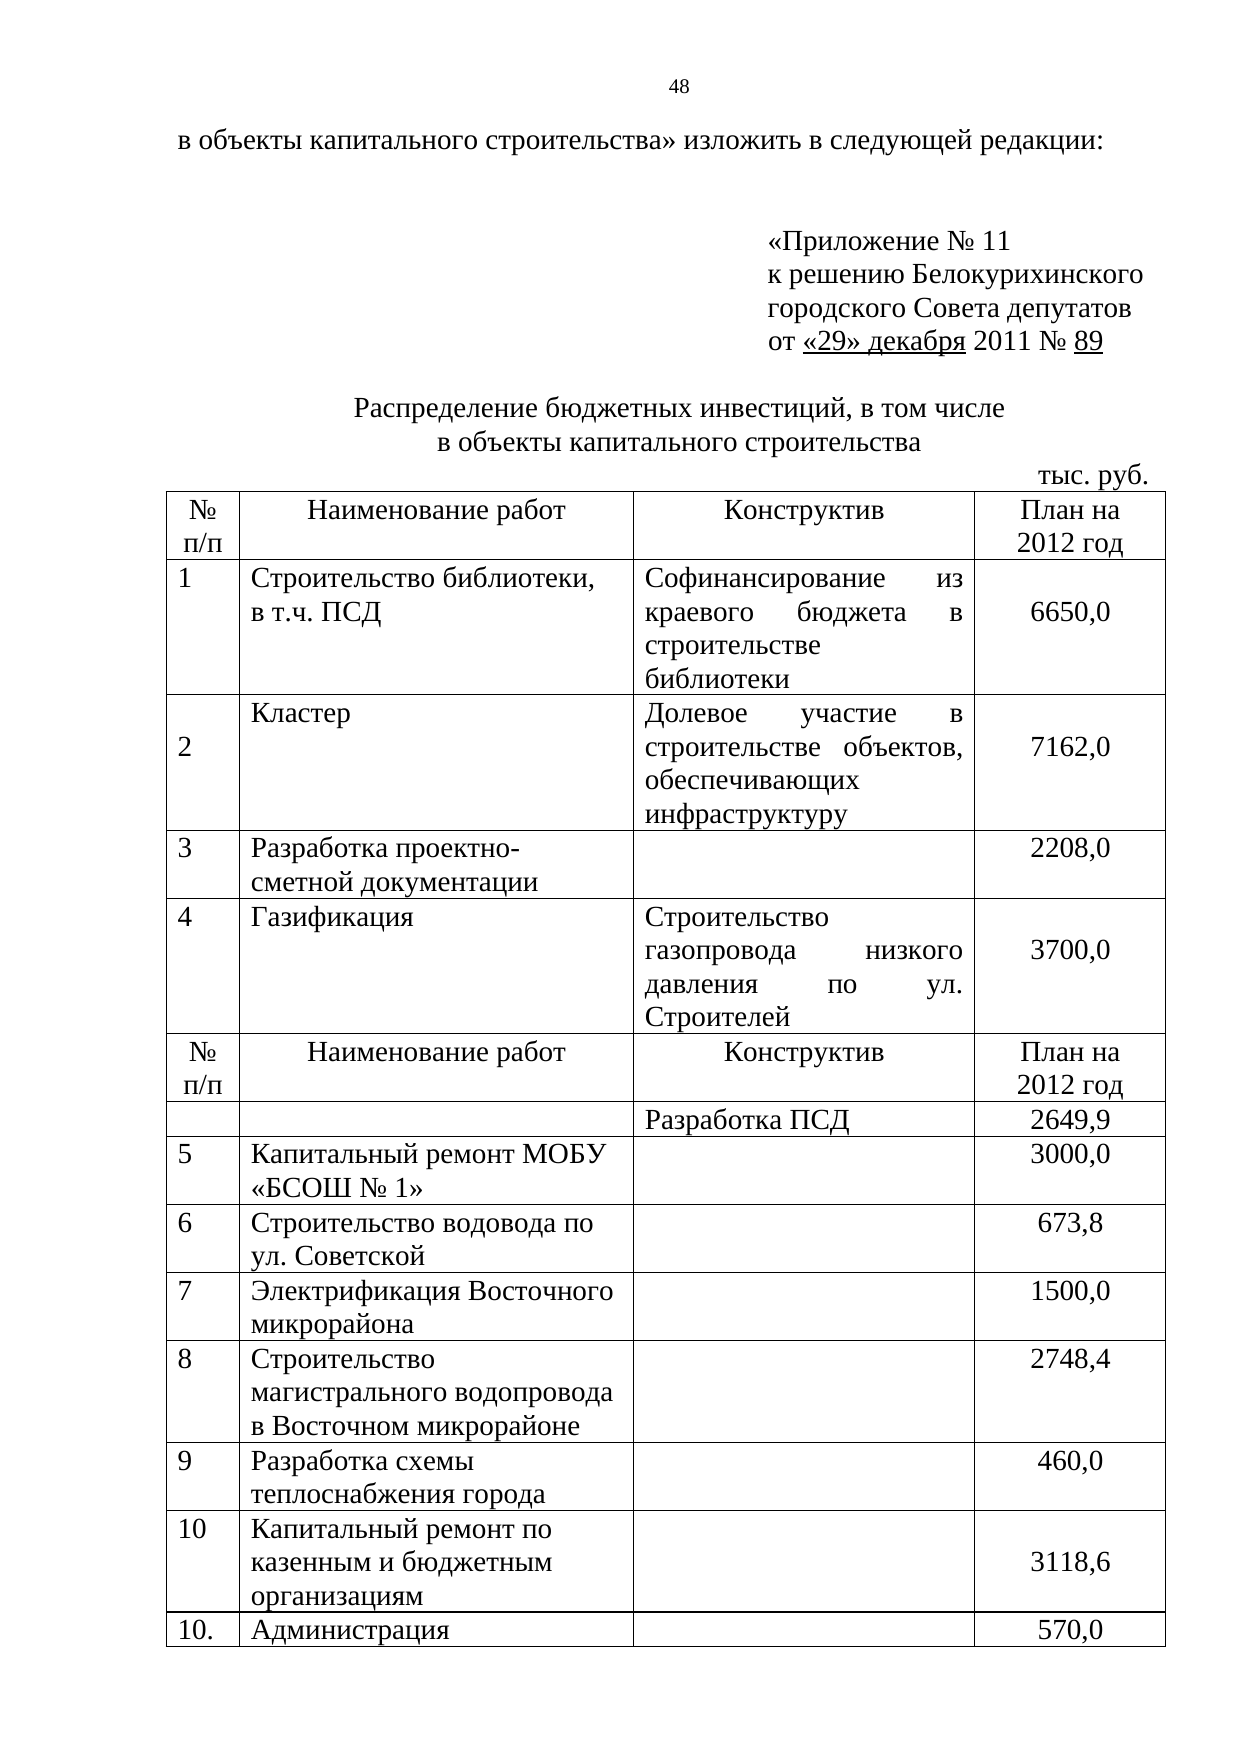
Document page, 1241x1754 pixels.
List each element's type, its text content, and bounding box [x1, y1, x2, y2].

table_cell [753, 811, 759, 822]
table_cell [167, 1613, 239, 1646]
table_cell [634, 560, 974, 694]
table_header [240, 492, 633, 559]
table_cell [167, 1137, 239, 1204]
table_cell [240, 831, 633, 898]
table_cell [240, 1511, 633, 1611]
text в объекты капитального строительства [177, 424, 1181, 457]
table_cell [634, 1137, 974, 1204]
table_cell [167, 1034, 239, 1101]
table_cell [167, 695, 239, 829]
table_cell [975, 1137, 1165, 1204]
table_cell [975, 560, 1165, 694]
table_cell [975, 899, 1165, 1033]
text к решению Белокурихинского [693, 256, 1181, 290]
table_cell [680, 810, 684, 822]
text тыс. руб. [767, 457, 1181, 491]
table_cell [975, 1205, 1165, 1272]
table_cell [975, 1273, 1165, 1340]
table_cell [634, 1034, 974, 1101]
text городского Совета депутатов [693, 290, 1181, 323]
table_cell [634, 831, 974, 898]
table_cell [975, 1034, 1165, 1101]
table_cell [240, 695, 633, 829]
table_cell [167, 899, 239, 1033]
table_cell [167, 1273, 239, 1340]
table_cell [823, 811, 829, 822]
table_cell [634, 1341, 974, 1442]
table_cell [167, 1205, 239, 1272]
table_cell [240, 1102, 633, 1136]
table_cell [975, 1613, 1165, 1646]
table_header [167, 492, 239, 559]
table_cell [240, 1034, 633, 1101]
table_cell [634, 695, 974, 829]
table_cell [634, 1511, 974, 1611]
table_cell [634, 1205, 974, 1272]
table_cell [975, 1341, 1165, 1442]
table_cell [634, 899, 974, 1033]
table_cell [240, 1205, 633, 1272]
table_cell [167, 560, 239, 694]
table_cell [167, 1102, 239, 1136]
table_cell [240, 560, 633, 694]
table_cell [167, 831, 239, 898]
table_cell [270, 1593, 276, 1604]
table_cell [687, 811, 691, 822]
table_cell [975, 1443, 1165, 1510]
text «Приложение № 11 [693, 223, 1181, 256]
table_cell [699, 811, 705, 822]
text Распределение бюджетных инвестиций, в том числе [177, 390, 1181, 424]
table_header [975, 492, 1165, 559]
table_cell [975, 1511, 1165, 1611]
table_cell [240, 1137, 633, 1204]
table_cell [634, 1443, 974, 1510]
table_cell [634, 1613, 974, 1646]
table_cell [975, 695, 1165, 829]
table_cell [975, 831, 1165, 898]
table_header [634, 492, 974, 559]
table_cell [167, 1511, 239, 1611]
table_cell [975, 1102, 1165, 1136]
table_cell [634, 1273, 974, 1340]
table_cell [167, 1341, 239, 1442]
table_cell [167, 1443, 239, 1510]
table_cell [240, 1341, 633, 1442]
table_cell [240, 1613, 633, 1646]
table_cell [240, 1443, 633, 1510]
text от «29» декабря 2011 № 89 [768, 323, 1181, 357]
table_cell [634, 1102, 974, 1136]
text в объекты капитального строительства» изложить в следующей редакции: [177, 122, 1181, 156]
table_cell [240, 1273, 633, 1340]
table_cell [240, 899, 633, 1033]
